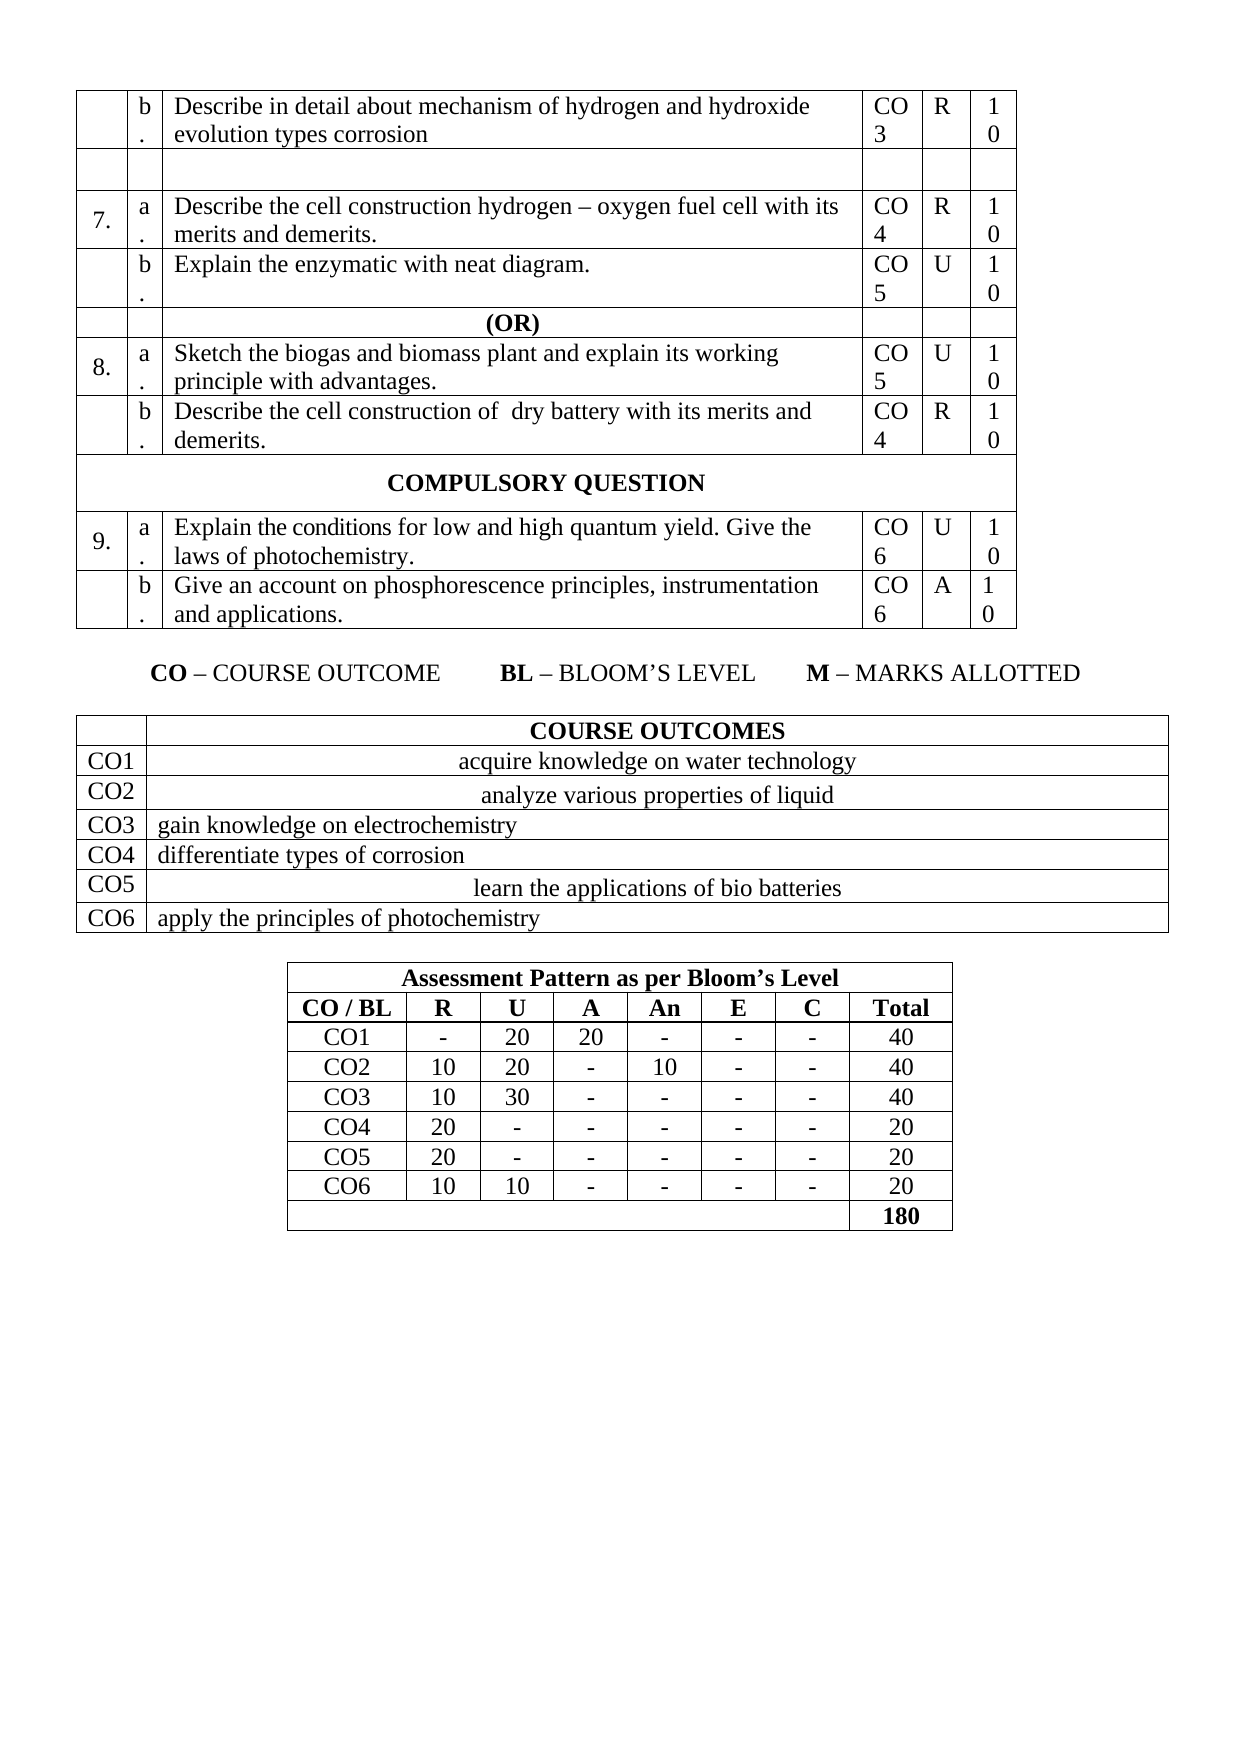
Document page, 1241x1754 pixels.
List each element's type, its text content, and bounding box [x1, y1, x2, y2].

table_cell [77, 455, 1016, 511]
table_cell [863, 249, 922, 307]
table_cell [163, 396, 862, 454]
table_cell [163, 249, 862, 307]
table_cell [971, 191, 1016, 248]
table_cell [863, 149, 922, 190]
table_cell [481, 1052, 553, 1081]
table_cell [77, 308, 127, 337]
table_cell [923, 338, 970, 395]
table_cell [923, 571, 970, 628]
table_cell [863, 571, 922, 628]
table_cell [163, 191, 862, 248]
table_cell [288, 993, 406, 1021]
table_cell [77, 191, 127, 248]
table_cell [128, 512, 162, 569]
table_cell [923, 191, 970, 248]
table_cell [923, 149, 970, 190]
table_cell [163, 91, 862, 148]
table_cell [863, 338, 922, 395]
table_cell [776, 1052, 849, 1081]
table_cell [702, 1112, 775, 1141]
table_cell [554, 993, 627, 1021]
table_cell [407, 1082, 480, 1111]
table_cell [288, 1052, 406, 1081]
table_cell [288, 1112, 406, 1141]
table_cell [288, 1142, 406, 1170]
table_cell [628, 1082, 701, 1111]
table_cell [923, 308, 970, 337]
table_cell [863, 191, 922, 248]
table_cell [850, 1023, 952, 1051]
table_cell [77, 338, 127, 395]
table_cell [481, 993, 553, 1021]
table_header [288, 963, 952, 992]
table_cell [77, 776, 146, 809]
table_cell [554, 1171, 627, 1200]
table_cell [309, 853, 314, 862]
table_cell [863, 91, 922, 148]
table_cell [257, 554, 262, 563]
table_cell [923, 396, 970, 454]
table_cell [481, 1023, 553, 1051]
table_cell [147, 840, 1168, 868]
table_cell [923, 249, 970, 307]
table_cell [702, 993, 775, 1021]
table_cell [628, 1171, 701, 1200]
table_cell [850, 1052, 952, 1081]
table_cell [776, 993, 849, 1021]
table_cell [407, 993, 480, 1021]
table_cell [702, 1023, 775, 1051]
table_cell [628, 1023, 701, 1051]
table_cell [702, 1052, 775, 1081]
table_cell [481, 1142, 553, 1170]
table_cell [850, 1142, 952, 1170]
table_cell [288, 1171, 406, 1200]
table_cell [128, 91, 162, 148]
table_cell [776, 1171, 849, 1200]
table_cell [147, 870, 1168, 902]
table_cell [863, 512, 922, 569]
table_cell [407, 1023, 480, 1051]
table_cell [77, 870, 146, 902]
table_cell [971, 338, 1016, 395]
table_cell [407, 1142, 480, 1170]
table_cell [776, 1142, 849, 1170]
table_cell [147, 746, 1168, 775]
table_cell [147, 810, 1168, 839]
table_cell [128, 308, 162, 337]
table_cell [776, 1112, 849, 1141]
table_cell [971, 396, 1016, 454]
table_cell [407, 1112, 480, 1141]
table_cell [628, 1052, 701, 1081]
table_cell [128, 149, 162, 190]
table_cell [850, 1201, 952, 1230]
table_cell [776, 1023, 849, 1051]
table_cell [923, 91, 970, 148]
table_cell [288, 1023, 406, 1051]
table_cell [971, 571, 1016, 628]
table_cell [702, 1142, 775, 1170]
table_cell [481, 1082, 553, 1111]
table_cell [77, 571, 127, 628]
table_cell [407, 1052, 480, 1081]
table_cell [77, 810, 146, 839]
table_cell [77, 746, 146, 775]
text CO – COURSE OUTCOME BL – BLOOM’S LEVEL M – MARKS ALLOTTED [150, 658, 1090, 687]
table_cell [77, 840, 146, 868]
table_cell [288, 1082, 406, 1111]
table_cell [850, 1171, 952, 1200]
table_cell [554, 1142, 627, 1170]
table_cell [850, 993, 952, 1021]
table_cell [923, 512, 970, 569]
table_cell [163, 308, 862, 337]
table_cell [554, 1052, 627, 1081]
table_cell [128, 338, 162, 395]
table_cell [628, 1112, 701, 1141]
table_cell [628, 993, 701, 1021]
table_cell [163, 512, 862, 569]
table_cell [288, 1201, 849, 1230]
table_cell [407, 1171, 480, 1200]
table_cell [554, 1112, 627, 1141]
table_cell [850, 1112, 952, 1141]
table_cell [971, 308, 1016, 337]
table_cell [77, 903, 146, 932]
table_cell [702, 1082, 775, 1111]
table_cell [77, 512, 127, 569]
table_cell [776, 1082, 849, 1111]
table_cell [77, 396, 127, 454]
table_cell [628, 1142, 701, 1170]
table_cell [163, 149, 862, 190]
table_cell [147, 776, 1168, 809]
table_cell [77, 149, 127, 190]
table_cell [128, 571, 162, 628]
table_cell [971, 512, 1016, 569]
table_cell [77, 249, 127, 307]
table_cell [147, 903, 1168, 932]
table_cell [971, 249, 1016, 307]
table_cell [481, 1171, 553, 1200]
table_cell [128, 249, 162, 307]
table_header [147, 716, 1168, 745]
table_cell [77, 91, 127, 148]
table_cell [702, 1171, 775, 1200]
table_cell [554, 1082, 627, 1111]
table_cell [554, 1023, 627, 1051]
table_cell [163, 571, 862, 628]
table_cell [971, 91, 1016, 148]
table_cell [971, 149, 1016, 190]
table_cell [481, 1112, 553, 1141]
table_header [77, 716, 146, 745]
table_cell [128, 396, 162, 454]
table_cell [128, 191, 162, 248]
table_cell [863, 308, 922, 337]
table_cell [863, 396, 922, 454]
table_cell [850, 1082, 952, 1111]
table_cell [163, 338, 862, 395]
